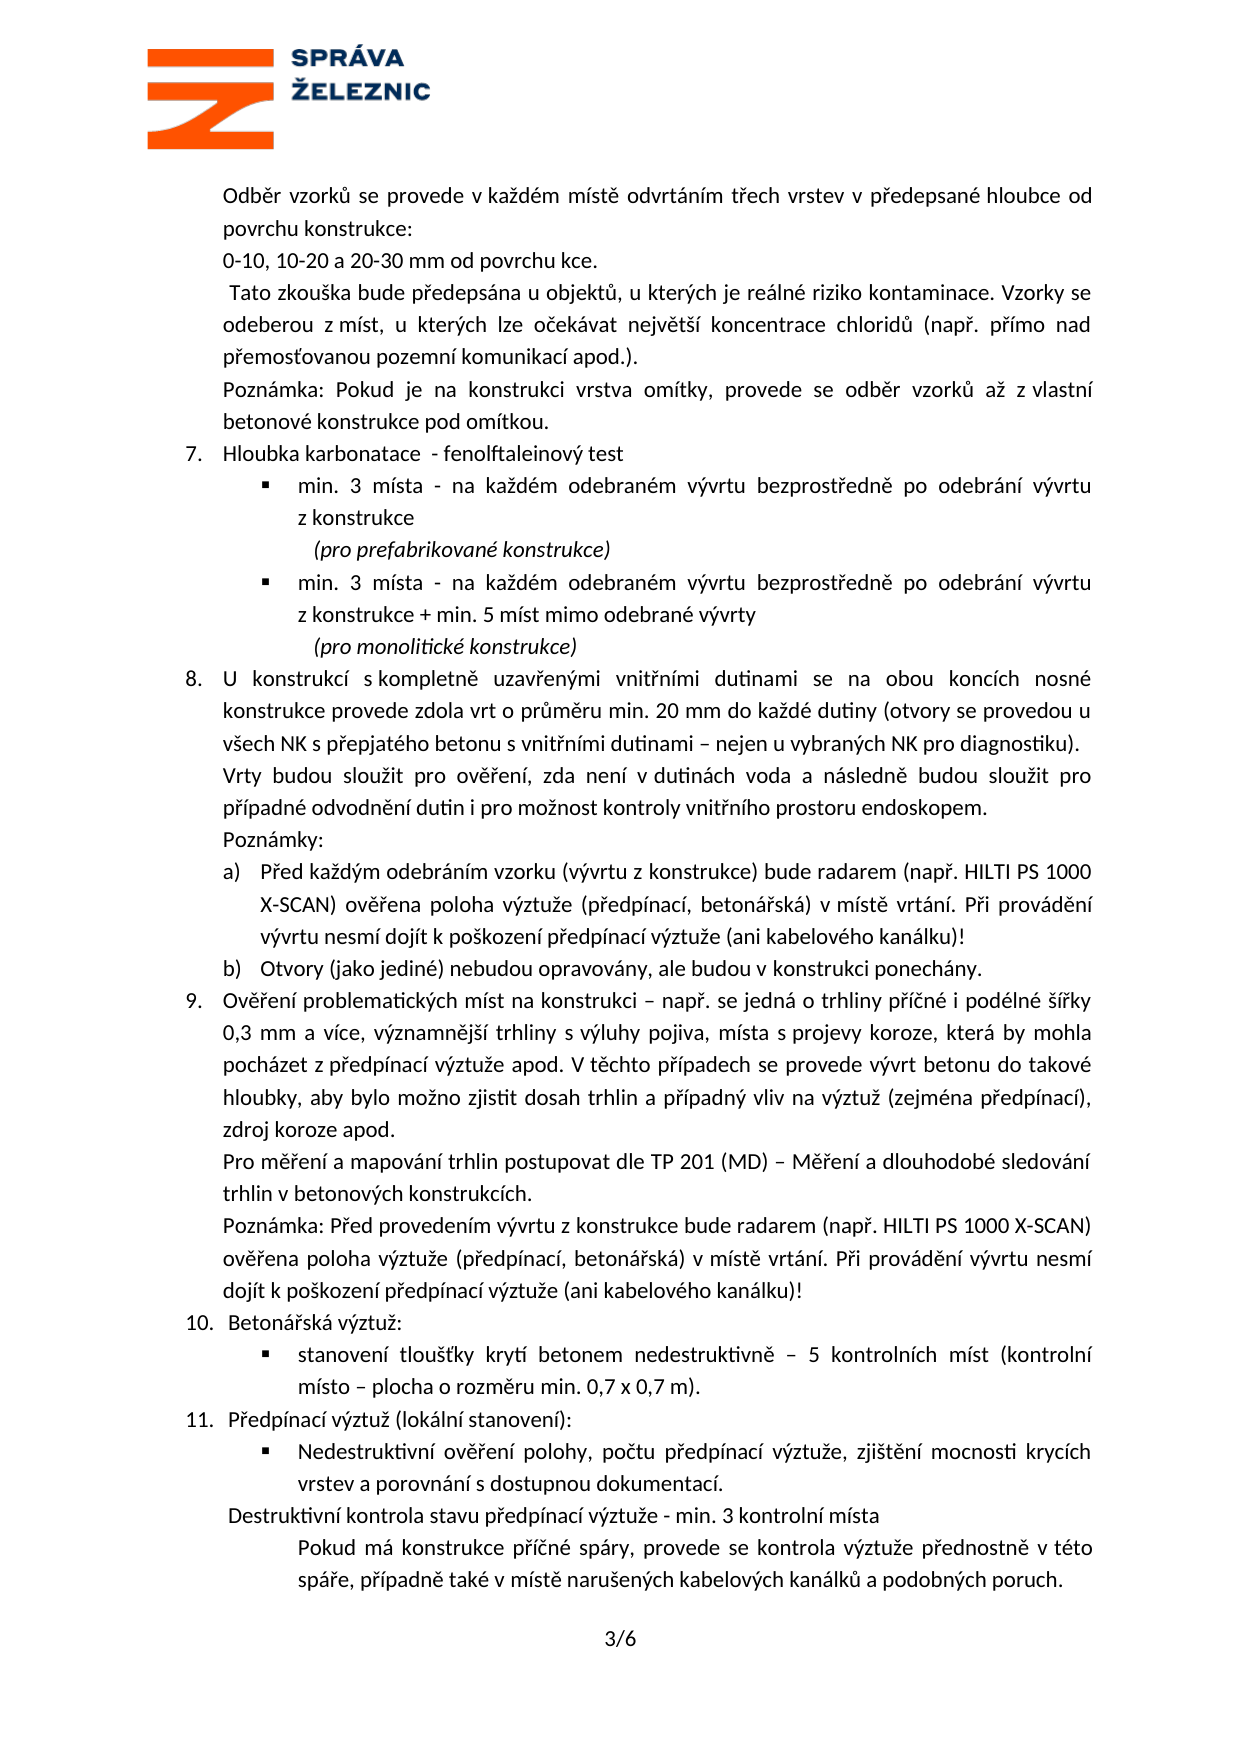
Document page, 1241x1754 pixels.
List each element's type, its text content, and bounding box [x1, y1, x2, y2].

list (pro prefabrikované konstrukce) [298, 536, 1093, 564]
list Tato zkouška bude předepsána u objektů, u kterých je reálné riziko kontaminace. Vzorky se odeberou z míst, u kterých lze očekávat největší koncentrace chloridů (např. přímo nad přemosťovanou pozemní komunikací apod.). [223, 278, 1093, 371]
list Otvory (jako jediné) nebudou opravovány, ale budou v konstrukci ponechány. [223, 954, 1093, 982]
list Odběr vzorků se provede v každém místě odvrtáním třech vrstev v předepsané hloubce od povrchu konstrukce: [223, 182, 1093, 242]
list Hloubka karbonatace - fenolftaleinový test [185, 439, 1093, 467]
list Poznámka: Pokud je na konstrukci vrstva omítky, provede se odběr vzorků až z vlastní betonové konstrukce pod omítkou. [223, 375, 1093, 435]
list Vrty budou sloužit pro ověření, zda není v dutinách voda a následně budou sloužit pro případné odvodnění dutin i pro možnost kontroly vnitřního prostoru endoskopem. [223, 761, 1093, 821]
list Destruktivní kontrola stavu předpínací výztuže - min. 3 kontrolní místa [223, 1501, 1093, 1529]
list Před každým odebráním vzorku (vývrtu z konstrukce) bude radarem (např. HILTI PS 1000 X-SCAN) ověřena poloha výztuže (předpínací, betonářská) v místě vrtání. Při provádění vývrtu nesmí dojít k poškození předpínací výztuže (ani kabelového kanálku)! [223, 857, 1093, 950]
list Ověření problematických míst na konstrukci – např. se jedná o trhliny příčné i podélné šířky 0,3 mm a více, významnější trhliny s výluhy pojiva, místa s projevy koroze, která by mohla pocházet z předpínací výztuže apod. V těchto případech se provede vývrt betonu do takové hloubky, aby bylo možno zjistit dosah trhlin a případný vliv na výztuž (zejména předpínací), zdroj koroze apod. [185, 986, 1093, 1143]
list Pro měření a mapování trhlin postupovat dle TP 201 (MD) – Měření a dlouhodobé sledování trhlin v betonových konstrukcích. [223, 1147, 1093, 1207]
list stanovení tloušťky krytí betonem nedestruktivně – 5 kontrolních míst (kontrolní místo – plocha o rozměru min. 0,7 x 0,7 m). [260, 1340, 1093, 1401]
list min. 3 místa - na každém odebraném vývrtu bezprostředně po odebrání vývrtu z konstrukce + min. 5 míst mimo odebrané vývrty [260, 568, 1093, 628]
list Předpínací výztuž (lokální stanovení): [185, 1405, 1093, 1433]
list Betonářská výztuž: [185, 1308, 1093, 1336]
list (pro monolitické konstrukce) [298, 632, 1093, 660]
picture [147, 44, 431, 150]
list Poznámka: Před provedením vývrtu z konstrukce bude radarem (např. HILTI PS 1000 X-SCAN) ověřena poloha výztuže (předpínací, betonářská) v místě vrtání. Při provádění vývrtu nesmí dojít k poškození předpínací výztuže (ani kabelového kanálku)! [223, 1212, 1093, 1304]
list Nedestruktivní ověření polohy, počtu předpínací výztuže, zjištění mocnosti krycích vrstev a porovnání s dostupnou dokumentací. [260, 1437, 1093, 1497]
list min. 3 místa - na každém odebraném vývrtu bezprostředně po odebrání vývrtu z konstrukce [260, 471, 1093, 531]
list 0-10, 10-20 a 20-30 mm od povrchu kce. [223, 246, 1093, 274]
list Pokud má konstrukce příčné spáry, provede se kontrola výztuže přednostně v této spáře, případně také v místě narušených kabelových kanálků a podobných poruch. [298, 1533, 1093, 1594]
list Poznámky: [223, 825, 1093, 853]
list U konstrukcí s kompletně uzavřenými vnitřními dutinami se na obou koncích nosné konstrukce provede zdola vrt o průměru min. 20 mm do každé dutiny (otvory se provedou u všech NK s přepjatého betonu s vnitřními dutinami – nejen u vybraných NK pro diagnostiku). [185, 664, 1093, 757]
